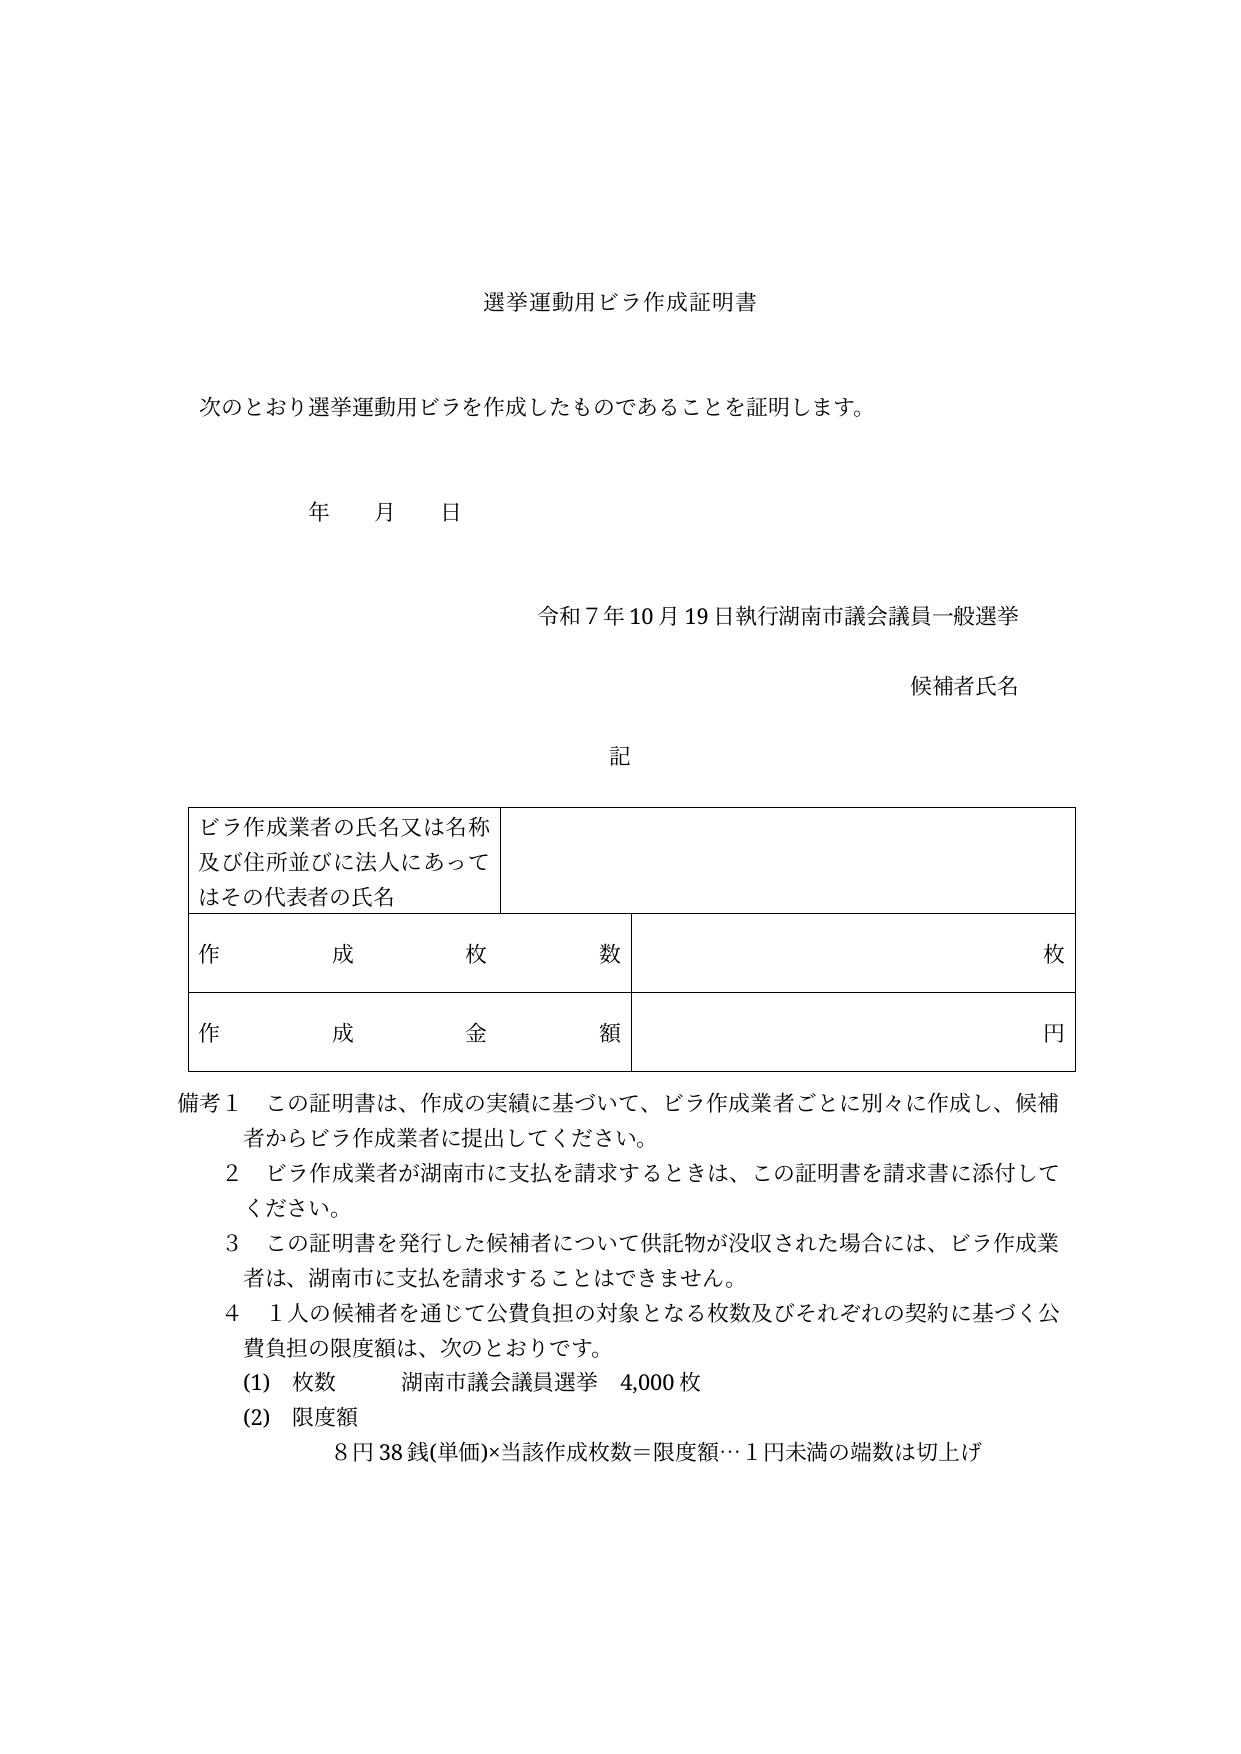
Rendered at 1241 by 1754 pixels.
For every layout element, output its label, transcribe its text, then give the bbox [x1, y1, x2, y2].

table_cell 円 [632, 993, 1075, 1071]
text 令和７年10月19日執行湖南市議会議員一般選挙 [177, 598, 1019, 633]
table_cell 枚 [632, 914, 1075, 992]
text 備考１ この証明書は、作成の実績に基づいて、ビラ作成業者ごとに別々に作成し、候補者からビラ作成業者に提出してください。 [177, 1085, 1063, 1154]
text 記 [177, 737, 1063, 772]
table_cell 作成金額 [189, 993, 631, 1071]
text 年 月 日 [177, 493, 1063, 528]
text (1) 枚数 湖南市議会議員選挙 4,000枚 [177, 1364, 1063, 1399]
table_header [501, 808, 1075, 913]
text ２ ビラ作成業者が湖南市に支払を請求するときは、この証明書を請求書に添付してください。 [177, 1154, 1063, 1224]
text ８円38銭(単価)×当該作成枚数＝限度額…１円未満の端数は切上げ [177, 1434, 1063, 1469]
table_header ビラ作成業者の氏名又は名称及び住所並びに法人にあってはその代表者の氏名 [189, 808, 500, 913]
table_cell 作成枚数 [189, 914, 631, 992]
text 候補者氏名 [177, 668, 1019, 702]
text 次のとおり選挙運動用ビラを作成したものであることを証明します。 [177, 388, 1063, 423]
text (2) 限度額 [177, 1399, 1063, 1434]
text ４ １人の候補者を通じて公費負担の対象となる枚数及びそれぞれの契約に基づく公費負担の限度額は、次のとおりです。 [177, 1294, 1063, 1364]
text ３ この証明書を発行した候補者について供託物が没収された場合には、ビラ作成業者は、湖南市に支払を請求することはできません。 [177, 1224, 1063, 1294]
text 選挙運動用ビラ作成証明書 [177, 284, 1063, 319]
